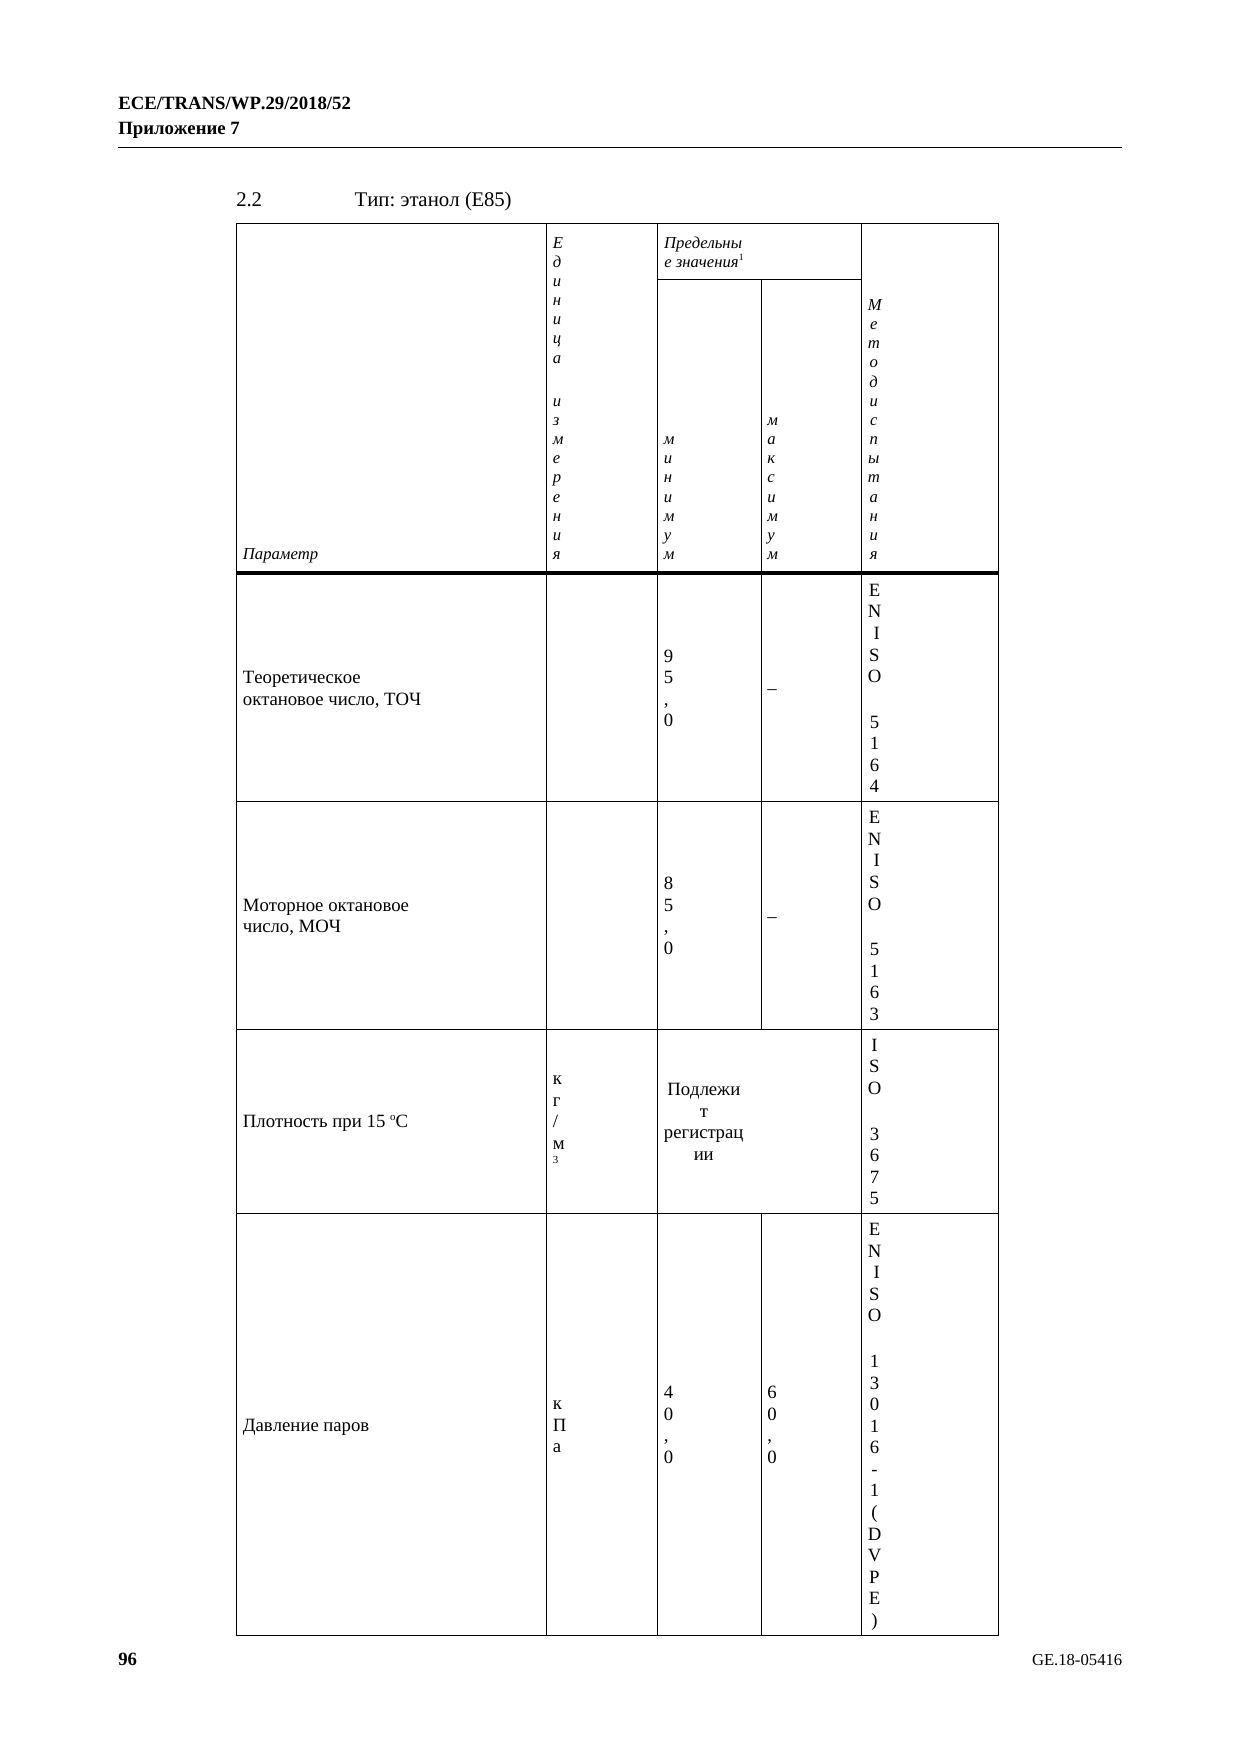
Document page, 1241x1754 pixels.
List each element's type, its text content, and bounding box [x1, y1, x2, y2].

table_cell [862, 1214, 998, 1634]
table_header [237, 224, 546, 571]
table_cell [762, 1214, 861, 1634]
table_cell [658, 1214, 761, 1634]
text 2.2 Тип: этанол (E85) [236, 186, 1063, 211]
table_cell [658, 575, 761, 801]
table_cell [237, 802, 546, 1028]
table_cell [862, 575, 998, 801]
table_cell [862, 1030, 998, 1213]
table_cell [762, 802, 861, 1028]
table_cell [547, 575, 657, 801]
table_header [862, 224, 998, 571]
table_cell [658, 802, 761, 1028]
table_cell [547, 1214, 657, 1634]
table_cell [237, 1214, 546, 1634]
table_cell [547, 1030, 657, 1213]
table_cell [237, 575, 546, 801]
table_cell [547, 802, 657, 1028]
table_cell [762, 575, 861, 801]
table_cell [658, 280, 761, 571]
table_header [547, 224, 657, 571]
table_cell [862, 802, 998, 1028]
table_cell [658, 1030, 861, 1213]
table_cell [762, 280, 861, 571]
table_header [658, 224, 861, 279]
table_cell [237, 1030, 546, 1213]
